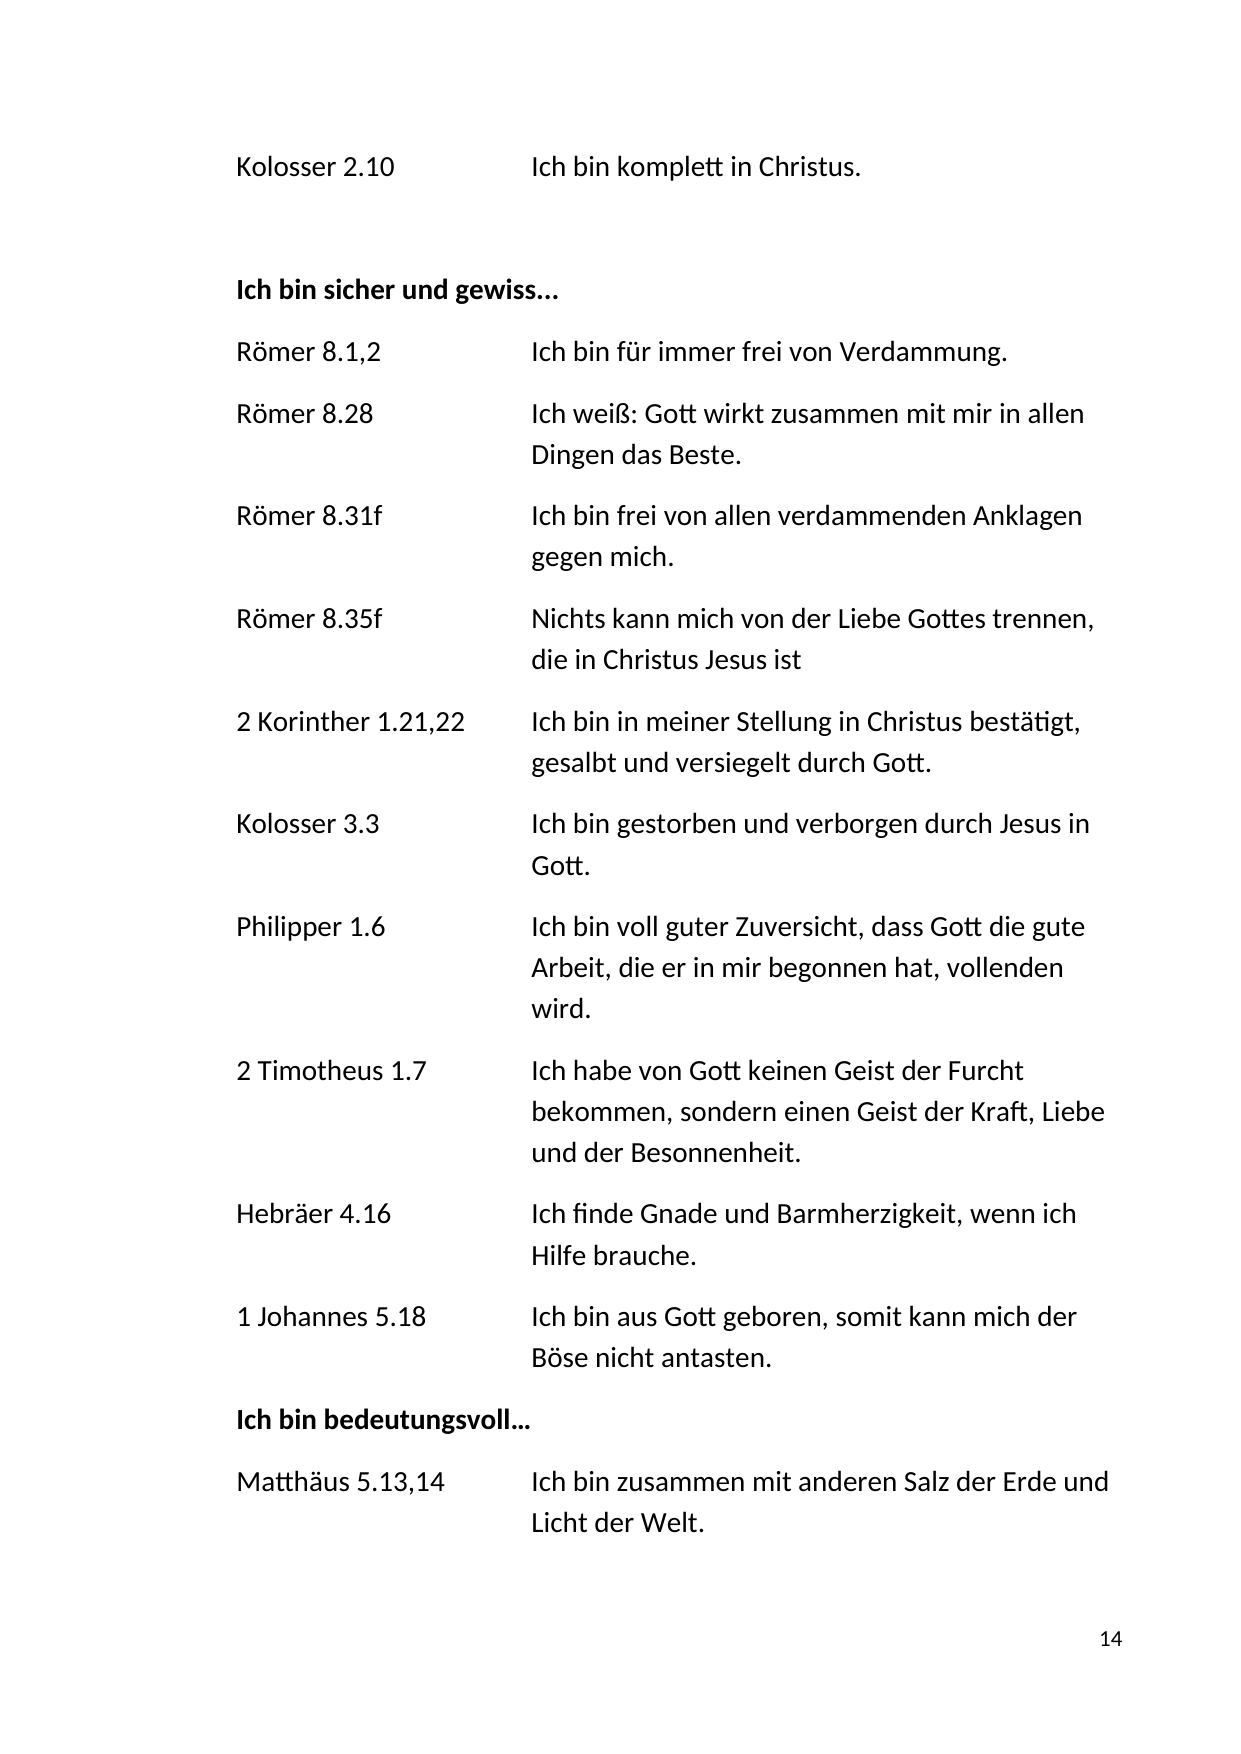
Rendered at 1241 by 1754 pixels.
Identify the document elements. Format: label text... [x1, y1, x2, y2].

text Ich bin bedeutungsvoll… [236, 1401, 1122, 1437]
text Kolosser 2.10 Ich bin komplett in Christus. [236, 148, 1122, 183]
text Römer 8.35f Nichts kann mich von der Liebe Gottes trennen, die in Christus Jesus ist [236, 600, 1122, 677]
text 1 Johannes 5.18 Ich bin aus Gott geboren, somit kann mich der Böse nicht antasten. [236, 1298, 1122, 1375]
text Hebräer 4.16 Ich finde Gnade und Barmherzigkeit, wenn ich Hilfe brauche. [236, 1196, 1122, 1272]
text Kolosser 3.3 Ich bin gestorben und verborgen durch Jesus in Gott. [236, 806, 1122, 882]
text Ich bin sicher und gewiss... [236, 271, 1122, 307]
text Römer 8.1,2 Ich bin für immer frei von Verdammung. [236, 333, 1122, 369]
text 2 Timotheus 1.7 Ich habe von Gott keinen Geist der Furcht bekommen, sondern einen Geist der Kraft, Liebe und der Besonnenheit. [236, 1052, 1122, 1169]
text Römer 8.31f Ich bin frei von allen verdammenden Anklagen gegen mich. [236, 497, 1122, 574]
text 2 Korinther 1.21,22 Ich bin in meiner Stellung in Christus bestätigt, gesalbt und versiegelt durch Gott. [236, 703, 1122, 779]
text Philipper 1.6 Ich bin voll guter Zuversicht, dass Gott die gute Arbeit, die er in mir begonnen hat, vollenden wird. [236, 908, 1122, 1026]
text Römer 8.28 Ich weiß: Gott wirkt zusammen mit mir in allen Dingen das Beste. [236, 395, 1122, 471]
text Matthäus 5.13,14 Ich bin zusammen mit anderen Salz der Erde und Licht der Welt. [236, 1463, 1122, 1539]
